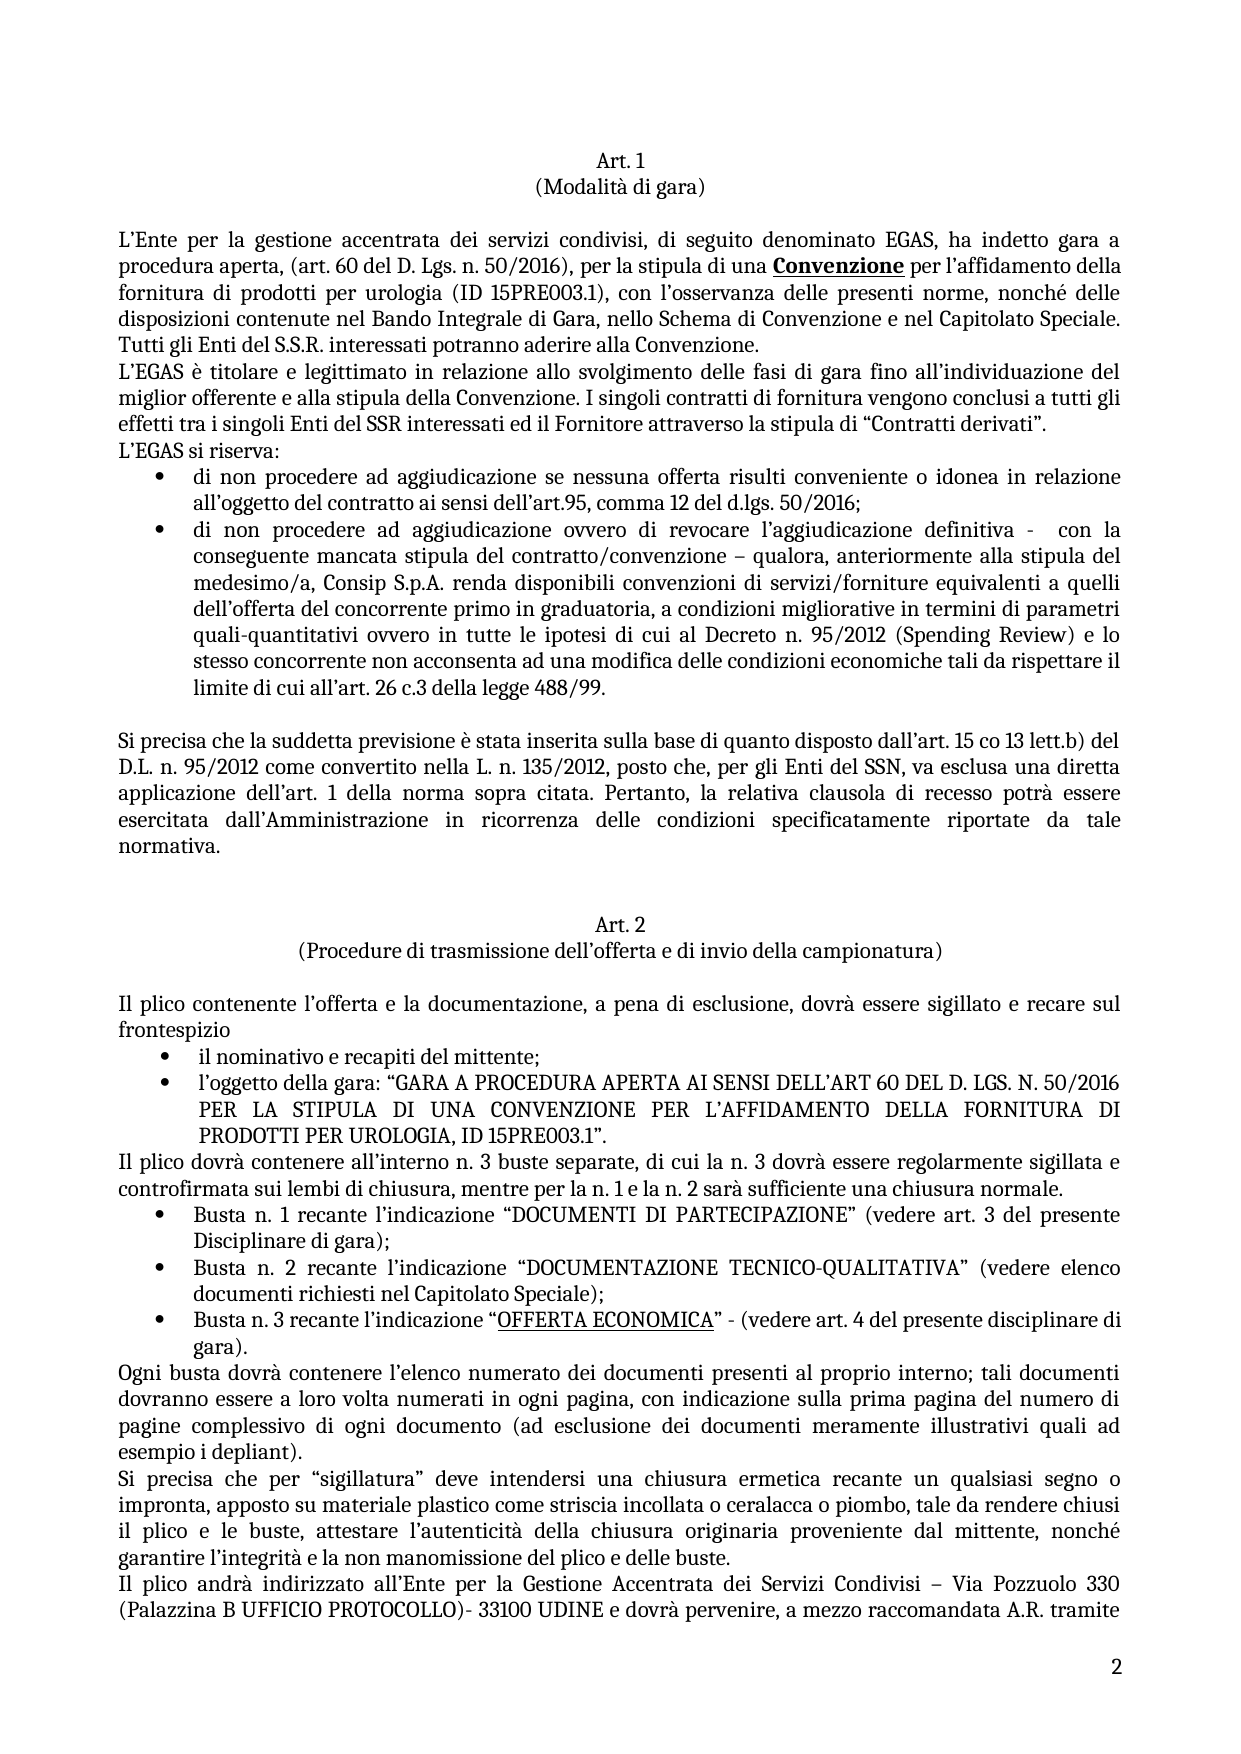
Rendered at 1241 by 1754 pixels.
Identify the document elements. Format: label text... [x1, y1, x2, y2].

text Si precisa che la suddetta previsione è stata inserita sulla base di quanto disposto dall’art. 15 co 13 lett.b) del D.L. n. 95/2012 come convertito nella L. n. 135/2012, posto che, per gli Enti del SSN, va esclusa una diretta applicazione dell’art. 1 della norma sopra citata. Pertanto, la relativa clausola di recesso potrà essere esercitata dall’Amministrazione in ricorrenza delle condizioni specificatamente riportate da tale normativa. [118, 727, 1122, 859]
text (Procedure di trasmissione dell’offerta e di invio della campionatura) [118, 938, 1122, 964]
text (Modalità di gara) [118, 174, 1122, 200]
text Si precisa che per “sigillatura” deve intendersi una chiusura ermetica recante un qualsiasi segno o impronta, apposto su materiale plastico come striscia incollata o ceralacca o piombo, tale da rendere chiusi il plico e le buste, attestare l’autenticità della chiusura originaria proveniente dal mittente, nonché garantire l’integrità e la non manomissione del plico e delle buste. [118, 1465, 1122, 1571]
text Il plico dovrà contenere all’interno n. 3 buste separate, di cui la n. 3 dovrà essere regolarmente sigillata e controfirmata sui lembi di chiusura, mentre per la n. 1 e la n. 2 sarà sufficiente una chiusura normale. [118, 1149, 1122, 1202]
list Busta n. 3 recante l’indicazione “OFFERTA ECONOMICA” - (vedere art. 4 del presente disciplinare di gara). [156, 1307, 1122, 1360]
list il nominativo e recapiti del mittente; [161, 1044, 1122, 1070]
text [118, 1571, 1122, 1623]
text Ogni busta dovrà contenere l’elenco numerato dei documenti presenti al proprio interno; tali documenti dovranno essere a loro volta numerati in ogni pagina, con indicazione sulla prima pagina del numero di pagine complessivo di ogni documento (ad esclusione dei documenti meramente illustrativi quali ad esempio i depliant). [118, 1360, 1122, 1465]
list l’oggetto della gara: “GARA A PROCEDURA APERTA AI SENSI DELL’ART 60 DEL D. LGS. N. 50/2016 PER LA STIPULA DI UNA CONVENZIONE PER L’AFFIDAMENTO DELLA FORNITURA DI PRODOTTI PER UROLOGIA, ID 15PRE003.1”. [161, 1070, 1122, 1149]
list Busta n. 1 recante l’indicazione “DOCUMENTI DI PARTECIPAZIONE” (vedere art. 3 del presente Disciplinare di gara); [156, 1202, 1122, 1254]
list di non procedere ad aggiudicazione ovvero di revocare l’aggiudicazione definitiva - con la conseguente mancata stipula del contratto/convenzione – qualora, anteriormente alla stipula del medesimo/a, Consip S.p.A. renda disponibili convenzioni di servizi/forniture equivalenti a quelli dell’offerta del concorrente primo in graduatoria, a condizioni migliorative in termini di parametri quali-quantitativi ovvero in tutte le ipotesi di cui al Decreto n. 95/2012 (Spending Review) e lo stesso concorrente non acconsenta ad una modifica delle condizioni economiche tali da rispettare il limite di cui all’art. 26 c.3 della legge 488/99. [156, 517, 1122, 701]
text L’EGAS è titolare e legittimato in relazione allo svolgimento delle fasi di gara fino all’individuazione del miglior offerente e alla stipula della Convenzione. I singoli contratti di fornitura vengono conclusi a tutti gli effetti tra i singoli Enti del SSR interessati ed il Fornitore attraverso la stipula di “Contratti derivati”. [118, 358, 1122, 437]
text L’EGAS si riserva: [118, 437, 1122, 464]
list Busta n. 2 recante l’indicazione “DOCUMENTAZIONE TECNICO-QUALITATIVA” (vedere elenco documenti richiesti nel Capitolato Speciale); [156, 1254, 1122, 1307]
text Il plico contenente l’offerta e la documentazione, a pena di esclusione, dovrà essere sigillato e recare sul frontespizio [118, 991, 1122, 1044]
text Art. 2 [118, 912, 1122, 938]
text Art. 1 [118, 148, 1122, 174]
list di non procedere ad aggiudicazione se nessuna offerta risulti conveniente o idonea in relazione all’oggetto del contratto ai sensi dell’art.95, comma 12 del d.lgs. 50/2016; [156, 464, 1122, 517]
text L’Ente per la gestione accentrata dei servizi condivisi, di seguito denominato EGAS, ha indetto gara a procedura aperta, (art. 60 del D. Lgs. n. 50/2016), per la stipula di una Convenzione per l’affidamento della fornitura di prodotti per urologia (ID 15PRE003.1), con l’osservanza delle presenti norme, nonché delle disposizioni contenute nel Bando Integrale di Gara, nello Schema di Convenzione e nel Capitolato Speciale. Tutti gli Enti del S.S.R. interessati potranno aderire alla Convenzione. [118, 227, 1122, 358]
